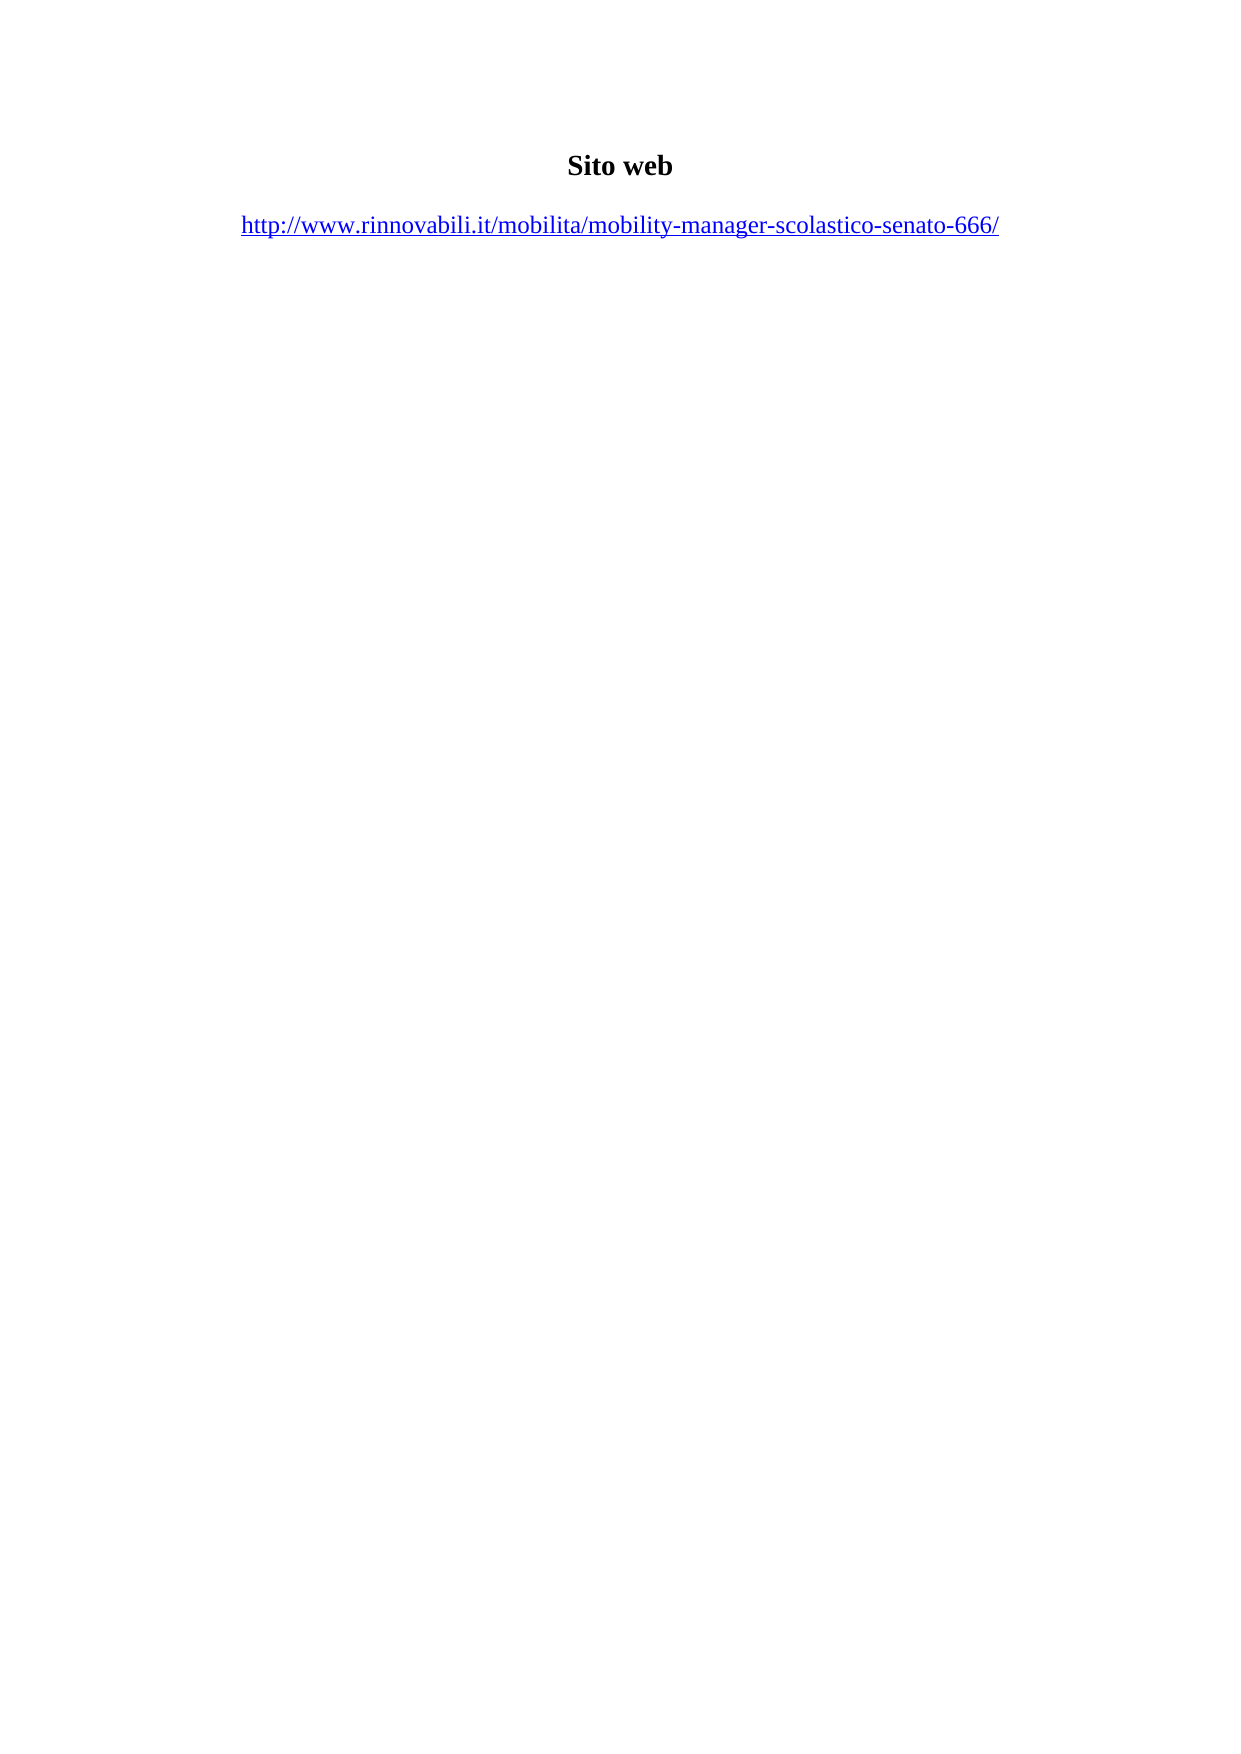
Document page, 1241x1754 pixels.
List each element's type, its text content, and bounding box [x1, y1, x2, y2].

text Sito web [118, 148, 1122, 181]
text http://www.rinnovabili.it/mobilita/mobility-manager-scolastico-senato-666/ [118, 210, 1122, 239]
